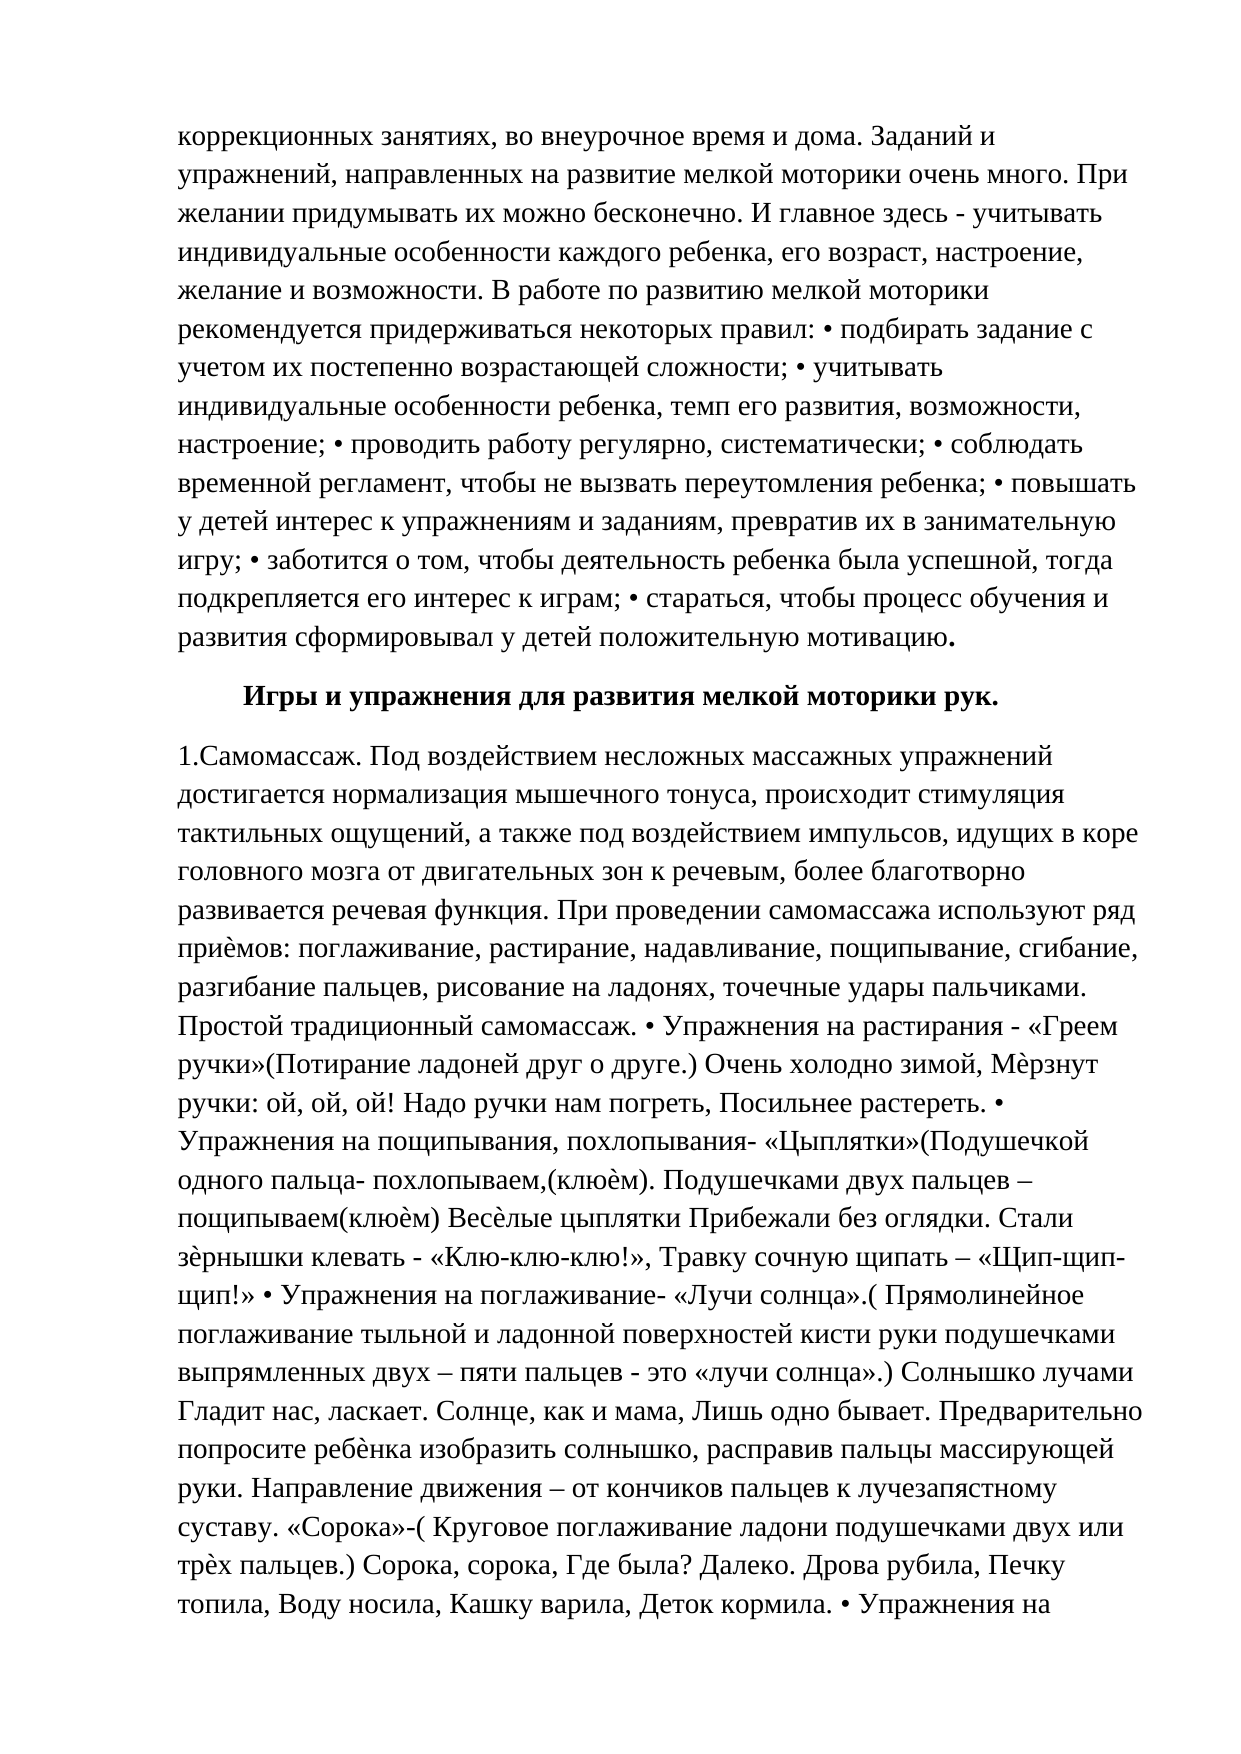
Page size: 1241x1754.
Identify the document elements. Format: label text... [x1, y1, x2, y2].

text Игры и упражнения для развития мелкой моторики рук. [177, 678, 1152, 712]
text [177, 118, 1152, 653]
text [177, 738, 1152, 1619]
